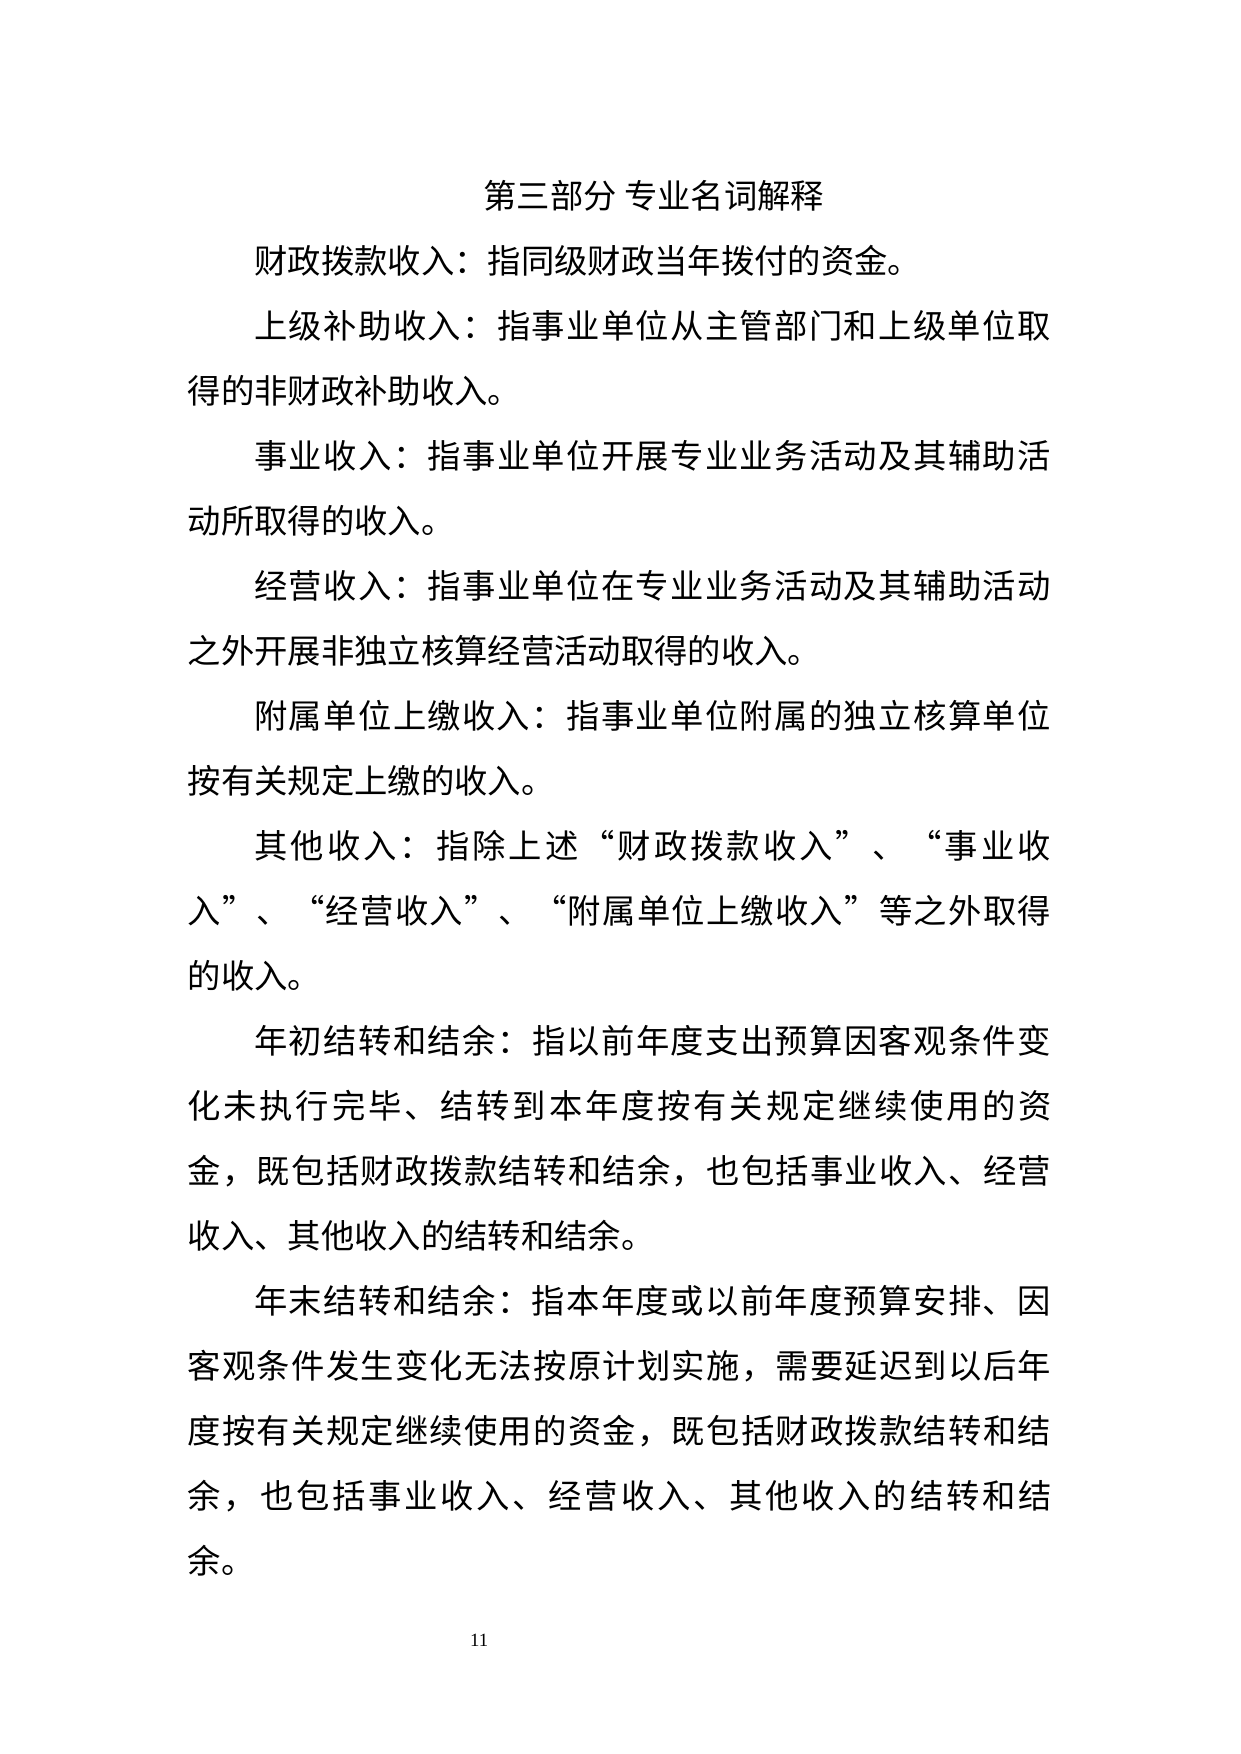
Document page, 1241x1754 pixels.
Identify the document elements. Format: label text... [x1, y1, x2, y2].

text 附属单位上缴收入：指事业单位附属的独立核算单位按有关规定上缴的收入。 [187, 682, 1053, 812]
text 经营收入：指事业单位在专业业务活动及其辅助活动之外开展非独立核算经营活动取得的收入。 [187, 552, 1053, 682]
text 第三部分 专业名词解释 [187, 162, 1053, 227]
text 上级补助收入：指事业单位从主管部门和上级单位取得的非财政补助收入。 [187, 292, 1053, 422]
text 财政拨款收入：指同级财政当年拨付的资金。 [187, 227, 1053, 292]
text 年初结转和结余：指以前年度支出预算因客观条件变化未执行完毕、结转到本年度按有关规定继续使用的资金，既包括财政拨款结转和结余，也包括事业收入、经营收入、其他收入的结转和结余。 [187, 1007, 1053, 1267]
text 其他收入：指除上述“财政拨款收入”、“事业收入”、“经营收入”、“附属单位上缴收入”等之外取得的收入。 [187, 812, 1053, 1007]
text 事业收入：指事业单位开展专业业务活动及其辅助活动所取得的收入。 [187, 422, 1053, 552]
text 年末结转和结余：指本年度或以前年度预算安排、因客观条件发生变化无法按原计划实施，需要延迟到以后年度按有关规定继续使用的资金，既包括财政拨款结转和结余，也包括事业收入、经营收入、其他收入的结转和结余。 [187, 1267, 1053, 1592]
